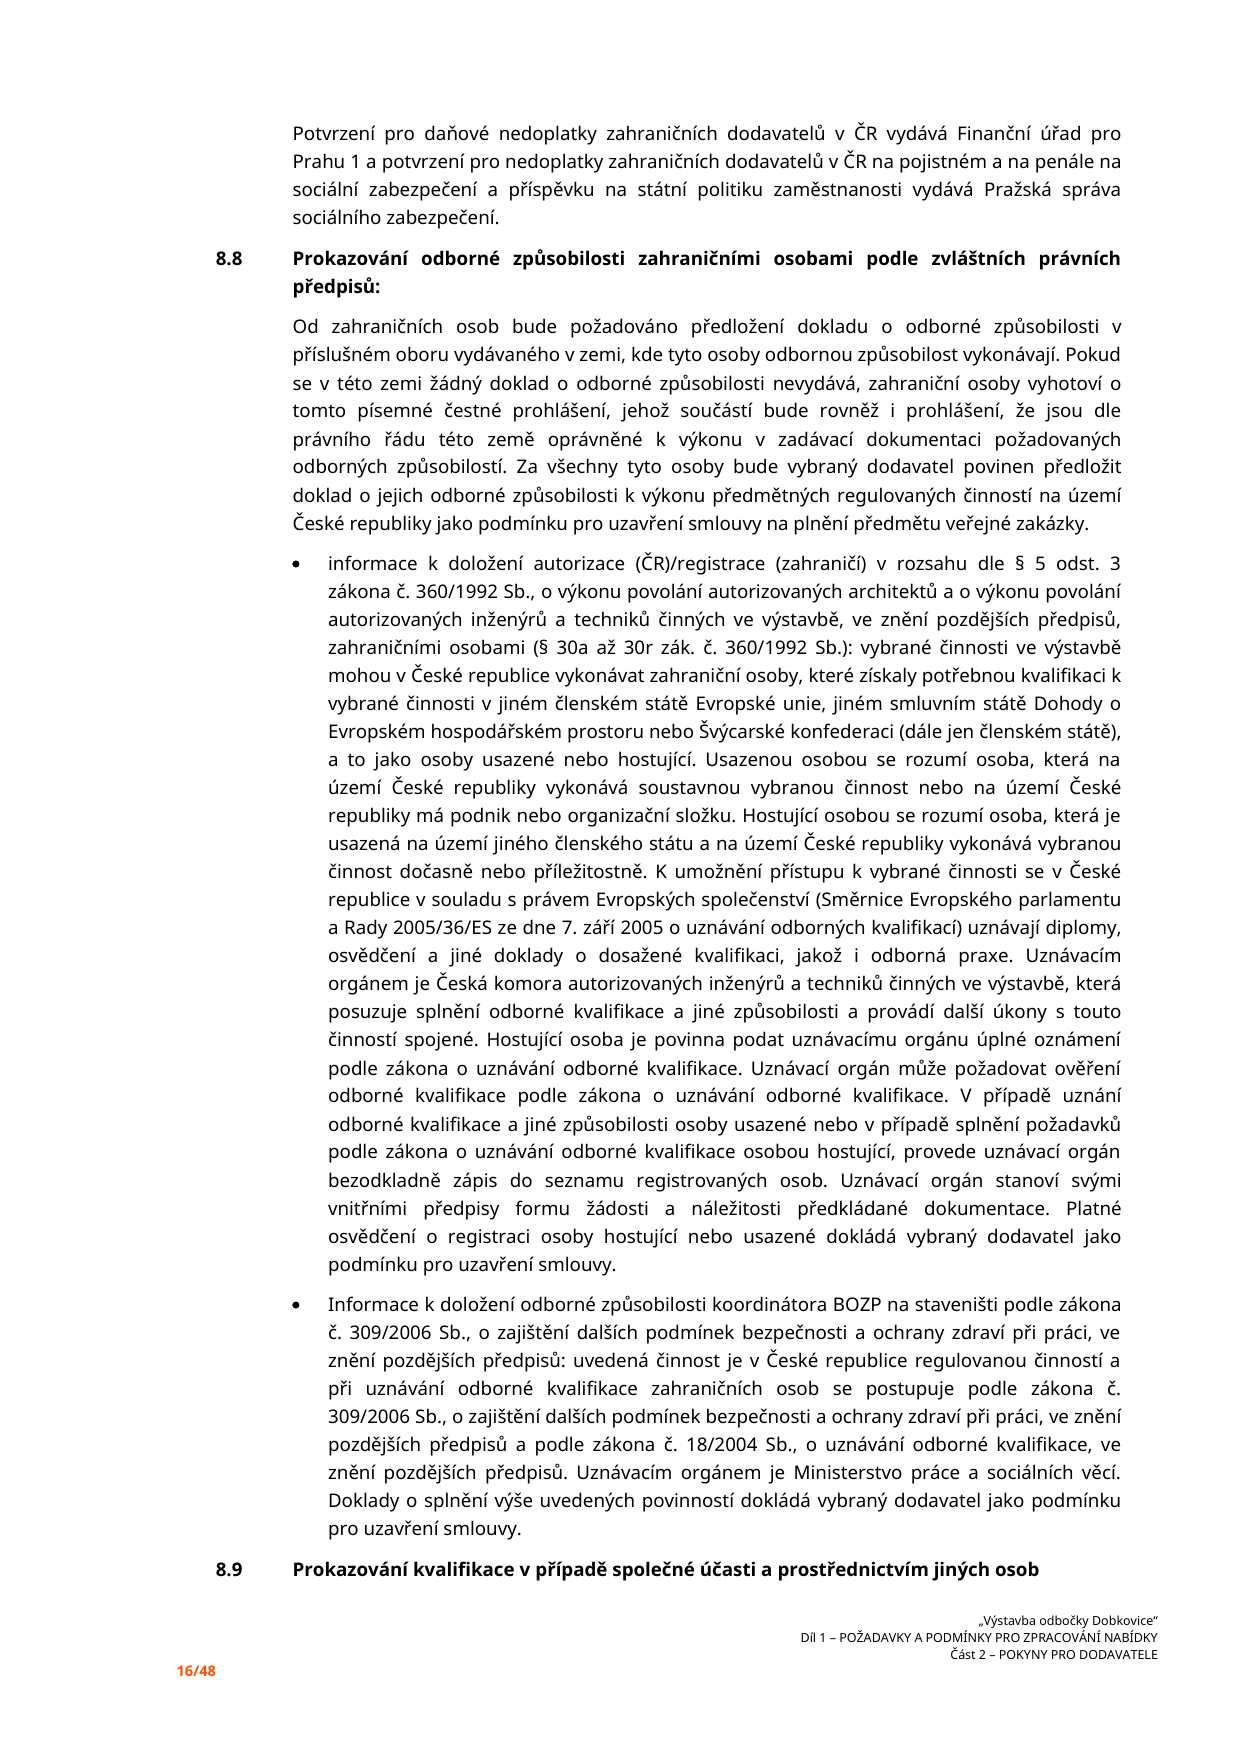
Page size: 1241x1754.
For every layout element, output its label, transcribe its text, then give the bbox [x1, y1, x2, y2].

text Potvrzení pro daňové nedoplatky zahraničních dodavatelů v ČR vydává Finanční úřad pro Prahu 1 a potvrzení pro nedoplatky zahraničních dodavatelů v ČR na pojistném a na penále na sociální zabezpečení a příspěvku na státní politiku zaměstnanosti vydává Pražská správa sociálního zabezpečení. [292, 121, 1122, 230]
text informace k doložení autorizace (ČR)/registrace (zahraničí) v rozsahu dle § 5 odst. 3 zákona č. 360/1992 Sb., o výkonu povolání autorizovaných architektů a o výkonu povolání autorizovaných inženýrů a techniků činných ve výstavbě, ve znění pozdějších předpisů, zahraničními osobami (§ 30a až 30r zák. č. 360/1992 Sb.): vybrané činnosti ve výstavbě mohou v České republice vykonávat zahraniční osoby, které získaly potřebnou kvalifikaci k vybrané činnosti v jiném členském státě Evropské unie, jiném smluvním státě Dohody o Evropském hospodářském prostoru nebo Švýcarské konfederaci (dále jen členském státě), a to jako osoby usazené nebo hostující. Usazenou osobou se rozumí osoba, která na území České republiky vykonává soustavnou vybranou činnost nebo na území České republiky má podnik nebo organizační složku. Hostující osobou se rozumí osoba, která je usazená na území jiného členského státu a na území České republiky vykonává vybranou činnost dočasně nebo příležitostně. K umožnění přístupu k vybrané činnosti se v České republice v souladu s právem Evropských společenství (Směrnice Evropského parlamentu a Rady 2005/36/ES ze dne 7. září 2005 o uznávání odborných kvalifikací) uznávají diplomy, osvědčení a jiné doklady o dosažené kvalifikaci, jakož i odborná praxe. Uznávacím orgánem je Česká komora autorizovaných inženýrů a techniků činných ve výstavbě, která posuzuje splnění odborné kvalifikace a jiné způsobilosti a provádí další úkony s touto činností spojené. Hostující osoba je povinna podat uznávacímu orgánu úplné oznámení podle zákona o uznávání odborné kvalifikace. Uznávací orgán může požadovat ověření odborné kvalifikace podle zákona o uznávání odborné kvalifikace. V případě uznání odborné kvalifikace a jiné způsobilosti osoby usazené nebo v případě splnění požadavků podle zákona o uznávání odborné kvalifikace osobou hostující, provede uznávací orgán bezodkladně zápis do seznamu registrovaných osob. Uznávací orgán stanoví svými vnitřními předpisy formu žádosti a náležitosti předkládané dokumentace. Platné osvědčení o registraci osoby hostující nebo usazené dokládá vybraný dodavatel jako podmínku pro uzavření smlouvy. [292, 550, 1122, 1276]
text Prokazování odborné způsobilosti zahraničními osobami podle zvláštních právních předpisů: [216, 245, 1122, 299]
text Od zahraničních osob bude požadováno předložení dokladu o odborné způsobilosti v příslušném oboru vydávaného v zemi, kde tyto osoby odbornou způsobilost vykonávají. Pokud se v této zemi žádný doklad o odborné způsobilosti nevydává, zahraniční osoby vyhotoví o tomto písemné čestné prohlášení, jehož součástí bude rovněž i prohlášení, že jsou dle právního řádu této země oprávněné k výkonu v zadávací dokumentaci požadovaných odborných způsobilostí. Za všechny tyto osoby bude vybraný dodavatel povinen předložit doklad o jejich odborné způsobilosti k výkonu předmětných regulovaných činností na území České republiky jako podmínku pro uzavření smlouvy na plnění předmětu veřejné zakázky. [292, 314, 1122, 535]
text Prokazování kvalifikace v případě společné účasti a prostřednictvím jiných osob [216, 1556, 1122, 1582]
text Informace k doložení odborné způsobilosti koordinátora BOZP na staveništi podle zákona č. 309/2006 Sb., o zajištění dalších podmínek bezpečnosti a ochrany zdraví při práci, ve znění pozdějších předpisů: uvedená činnost je v České republice regulovanou činností a při uznávání odborné kvalifikace zahraničních osob se postupuje podle zákona č. 309/2006 Sb., o zajištění dalších podmínek bezpečnosti a ochrany zdraví při práci, ve znění pozdějších předpisů a podle zákona č. 18/2004 Sb., o uznávání odborné kvalifikace, ve znění pozdějších předpisů. Uznávacím orgánem je Ministerstvo práce a sociálních věcí. Doklady o splnění výše uvedených povinností dokládá vybraný dodavatel jako podmínku pro uzavření smlouvy. [292, 1291, 1122, 1541]
